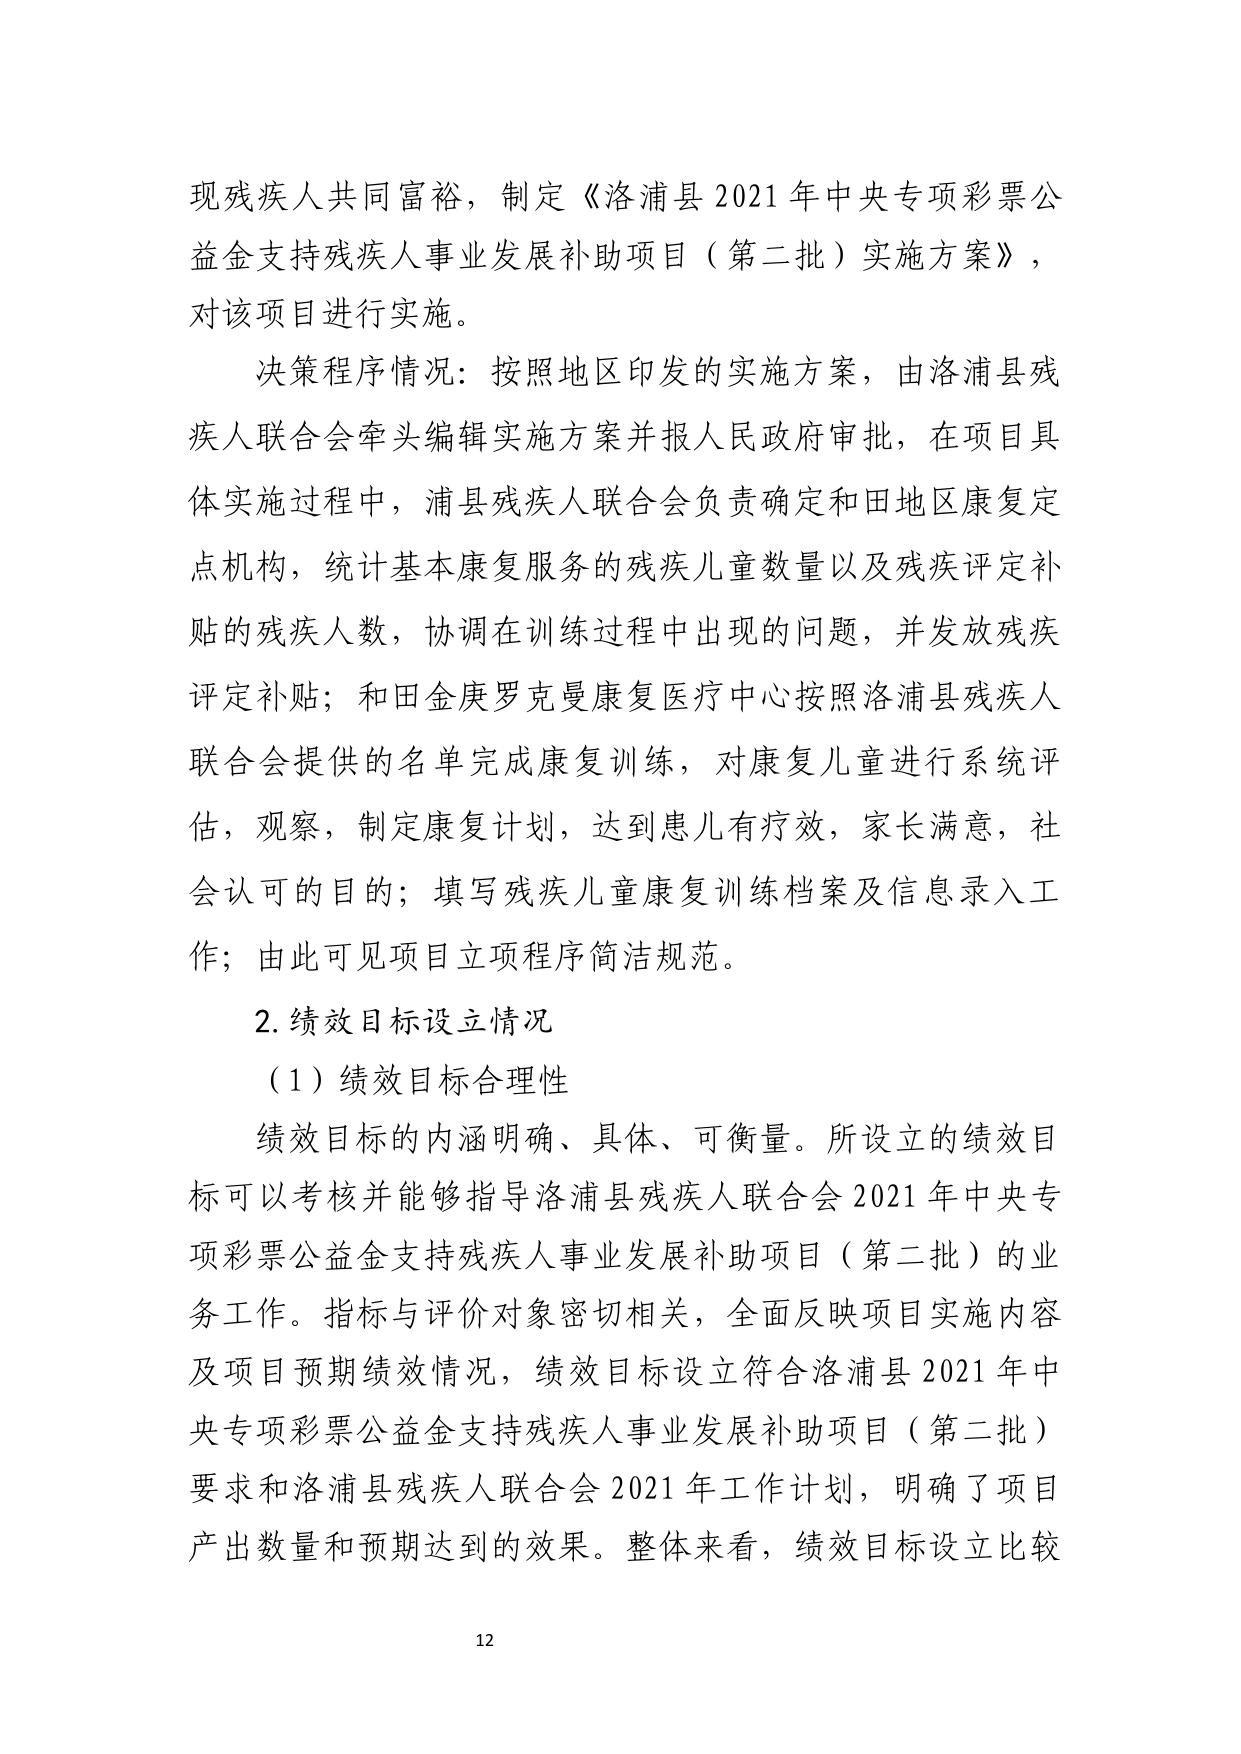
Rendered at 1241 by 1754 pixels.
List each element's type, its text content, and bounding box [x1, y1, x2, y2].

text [187, 162, 1063, 337]
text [187, 1104, 1063, 1570]
text 2.绩效目标设立情况 [187, 987, 1063, 1045]
text 决策程序情况：按照地区印发的实施方案，由洛浦县残疾人联合会牵头编辑实施方案并报人民政府审批，在项目具体实施过程中，浦县残疾人联合会负责确定和田地区康复定点机构，统计基本康复服务的残疾儿童数量以及残疾评定补贴的残疾人数，协调在训练过程中出现的问题，并发放残疾评定补贴；和田金庚罗克曼康复医疗中心按照洛浦县残疾人联合会提供的名单完成康复训练，对康复儿童进行系统评估，观察，制定康复计划，达到患儿有疗效，家长满意，社会认可的目的；填写残疾儿童康复训练档案及信息录入工作；由此可见项目立项程序简洁规范。 [187, 337, 1063, 987]
text （1）绩效目标合理性 [187, 1045, 1063, 1104]
